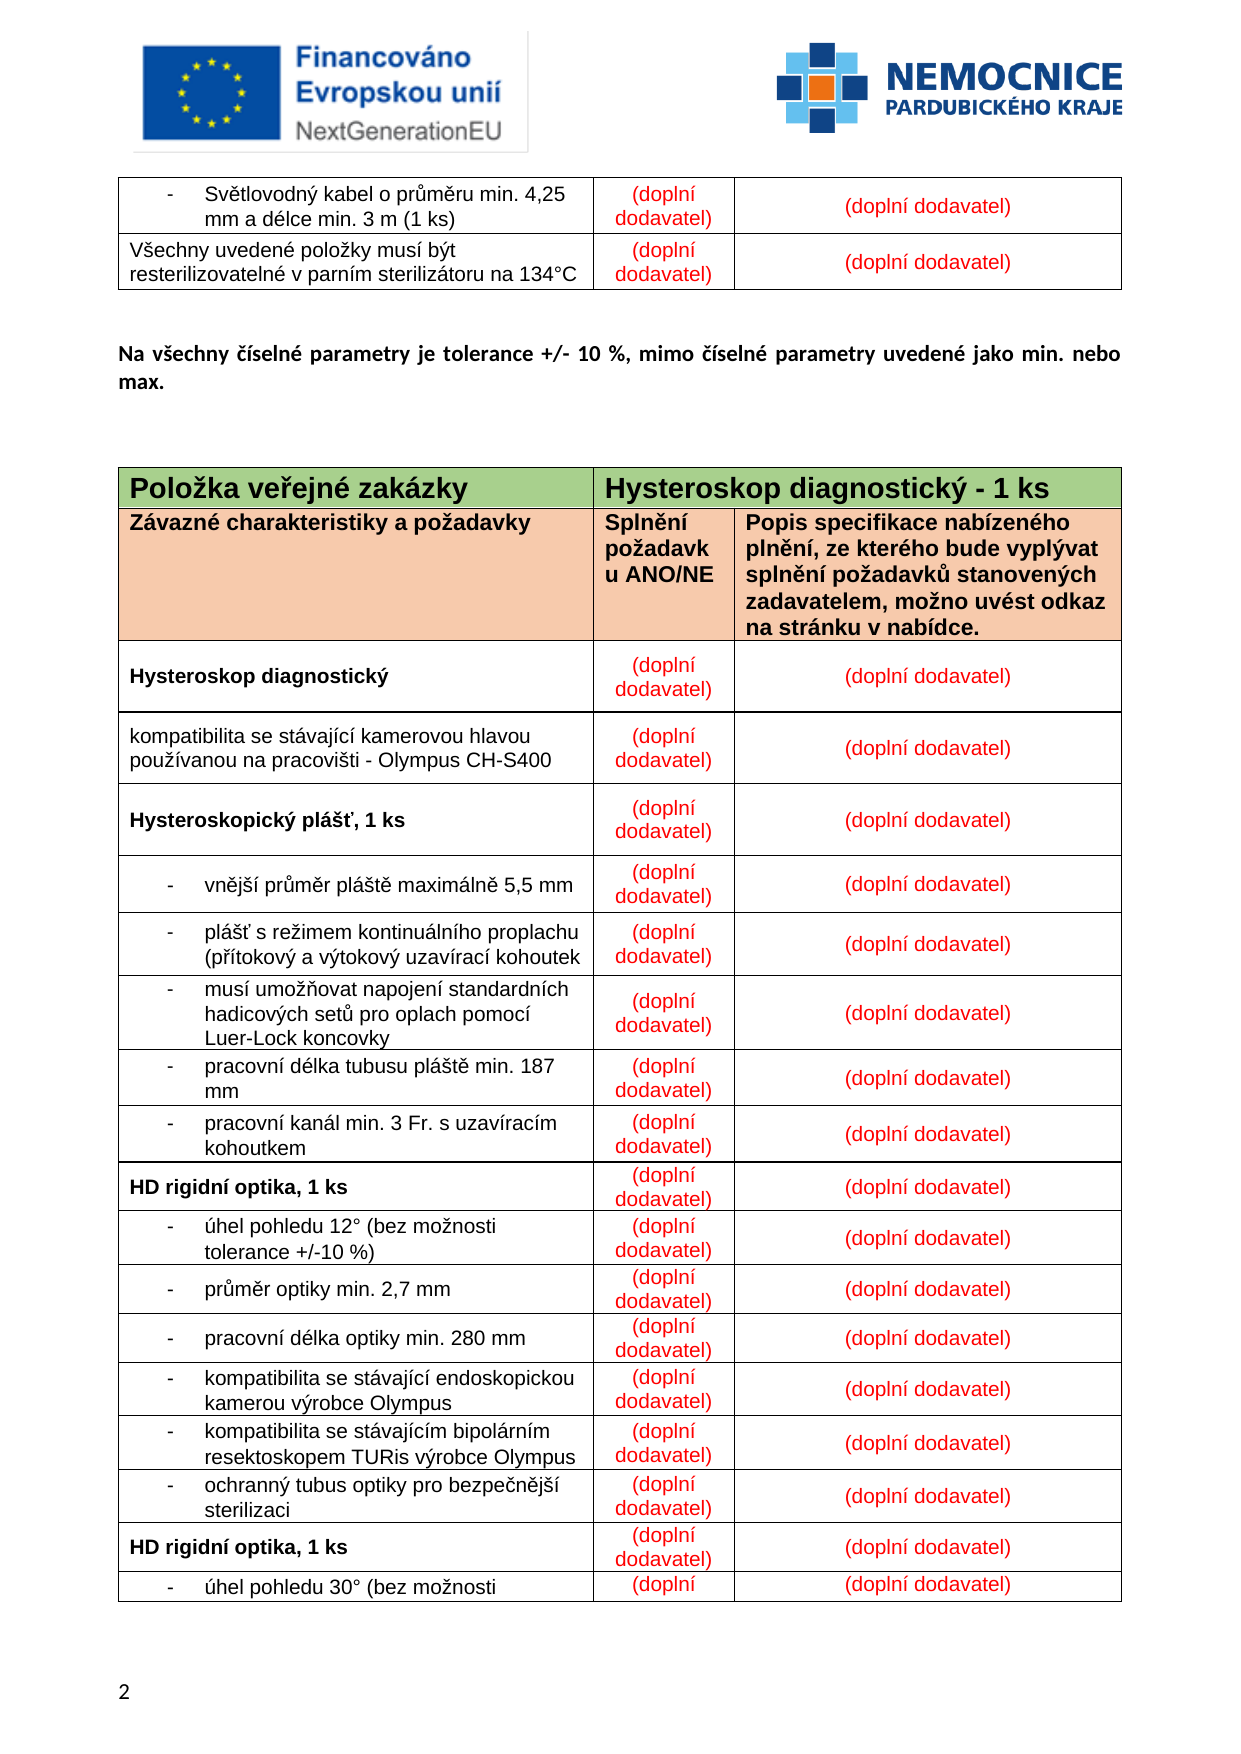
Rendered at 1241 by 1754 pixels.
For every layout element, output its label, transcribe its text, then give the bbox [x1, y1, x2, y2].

table_cell ochranný tubus optiky pro bezpečnější sterilizaci [119, 1470, 593, 1522]
table_cell (doplní dodavatel) [735, 1050, 1121, 1105]
table_cell (doplní dodavatel) [594, 1163, 734, 1210]
table_cell (doplní dodavatel) [594, 856, 734, 912]
table_cell vnější průměr pláště maximálně 5,5 mm [119, 856, 593, 912]
table_cell (doplní dodavatel) [594, 1050, 734, 1105]
table_cell pracovní délka tubusu pláště min. 187 mm [119, 1050, 593, 1105]
table_cell (doplní dodavatel) [735, 1314, 1121, 1362]
table_cell (doplní dodavatel) [735, 1211, 1121, 1264]
table_cell (doplní dodavatel) [594, 976, 734, 1049]
table_cell kompatibilita se stávající kamerovou hlavou používanou na pracovišti - Olympus CH-S400 [119, 713, 593, 783]
table_cell průměr optiky min. 2,7 mm [119, 1265, 593, 1313]
table_cell (doplní dodavatel) [594, 1416, 734, 1469]
table_cell plášť s režimem kontinuálního proplachu (přítokový a výtokový uzavírací kohoutek [119, 913, 593, 975]
table_cell Světlovodný kabel o průměru min. 4,25 mm a délce min. 3 m (1 ks) [119, 178, 593, 233]
table_cell (doplní dodavatel) [735, 1523, 1121, 1571]
table_cell (doplní dodavatel) [594, 1106, 734, 1161]
table_cell (doplní dodavatel) [735, 1106, 1121, 1161]
table_cell (doplní dodavatel) [594, 1523, 734, 1571]
table_cell (doplní dodavatel) [594, 1363, 734, 1415]
table_cell pracovní délka optiky min. 280 mm [119, 1314, 593, 1362]
table_cell Všechny uvedené položky musí být resterilizovatelné v parním sterilizátoru na 134°C [119, 234, 593, 289]
table_cell (doplní dodavatel) [594, 913, 734, 975]
table_cell (doplní dodavatel) [735, 1416, 1121, 1469]
table_cell (doplní dodavatel) [735, 234, 1121, 289]
table_cell musí umožňovat napojení standardních hadicových setů pro oplach pomocí Luer-Lock koncovky [119, 976, 593, 1049]
table_cell (doplní dodavatel) [735, 856, 1121, 912]
subtitle Na všechny číselné parametry je tolerance +/- 10 %, mimo číselné parametry uvedené jako min. nebo max. [118, 339, 1122, 395]
table_cell (doplní dodavatel) [594, 1211, 734, 1264]
table_cell (doplní dodavatel) [594, 1470, 734, 1522]
table_cell (doplní dodavatel) [594, 641, 734, 711]
table_cell kompatibilita se stávajícím bipolárním resektoskopem TURis výrobce Olympus [119, 1416, 593, 1469]
table_cell (doplní dodavatel) [735, 1163, 1121, 1210]
table_cell (doplní dodavatel) [594, 234, 734, 289]
table_cell kompatibilita se stávající endoskopickou kamerou výrobce Olympus [119, 1363, 593, 1415]
table_cell (doplní dodavatel) [735, 913, 1121, 975]
table_cell HD rigidní optika, 1 ks [119, 1523, 593, 1571]
table_cell (doplní dodavatel) [735, 178, 1121, 233]
table_cell Závazné charakteristiky a požadavky [119, 509, 593, 640]
table_header Položka veřejné zakázky [119, 468, 593, 507]
table_cell (doplní dodavatel) [735, 641, 1121, 711]
table_cell (doplní dodavatel) [594, 1572, 734, 1601]
table_cell (doplní dodavatel) [735, 784, 1121, 855]
table_cell (doplní dodavatel) [594, 713, 734, 783]
table_cell úhel pohledu 12° (bez možnosti tolerance +/-10 %) [119, 1211, 593, 1264]
table_cell (doplní dodavatel) [594, 784, 734, 855]
table_cell (doplní dodavatel) [735, 1265, 1121, 1313]
table_header Hysteroskop diagnostický - 1 ks [594, 468, 1121, 507]
table_cell úhel pohledu 30° (bez možnosti tolerance +/-10 %) [119, 1572, 593, 1601]
table_cell HD rigidní optika, 1 ks [119, 1163, 593, 1210]
table_cell (doplní dodavatel) [735, 1470, 1121, 1522]
table_cell pracovní kanál min. 3 Fr. s uzavíracím kohoutkem [119, 1106, 593, 1161]
table_cell (doplní dodavatel) [735, 713, 1121, 783]
table_cell Splnění požadavku ANO/NE [594, 509, 734, 640]
table_cell (doplní dodavatel) [594, 1314, 734, 1362]
table_cell (doplní dodavatel) [735, 1572, 1121, 1601]
table_cell Popis specifikace nabízeného plnění, ze kterého bude vyplývat splnění požadavků stanovených zadavatelem, možno uvést odkaz na stránku v nabídce. [735, 509, 1121, 640]
table_cell Hysteroskopický plášť, 1 ks [119, 784, 593, 855]
picture [133, 31, 530, 154]
table_cell Hysteroskop diagnostický [119, 641, 593, 711]
table_cell (doplní dodavatel) [735, 976, 1121, 1049]
table_cell (doplní dodavatel) [594, 178, 734, 233]
table_cell (doplní dodavatel) [594, 1265, 734, 1313]
picture [775, 41, 1123, 134]
table_cell (doplní dodavatel) [735, 1363, 1121, 1415]
